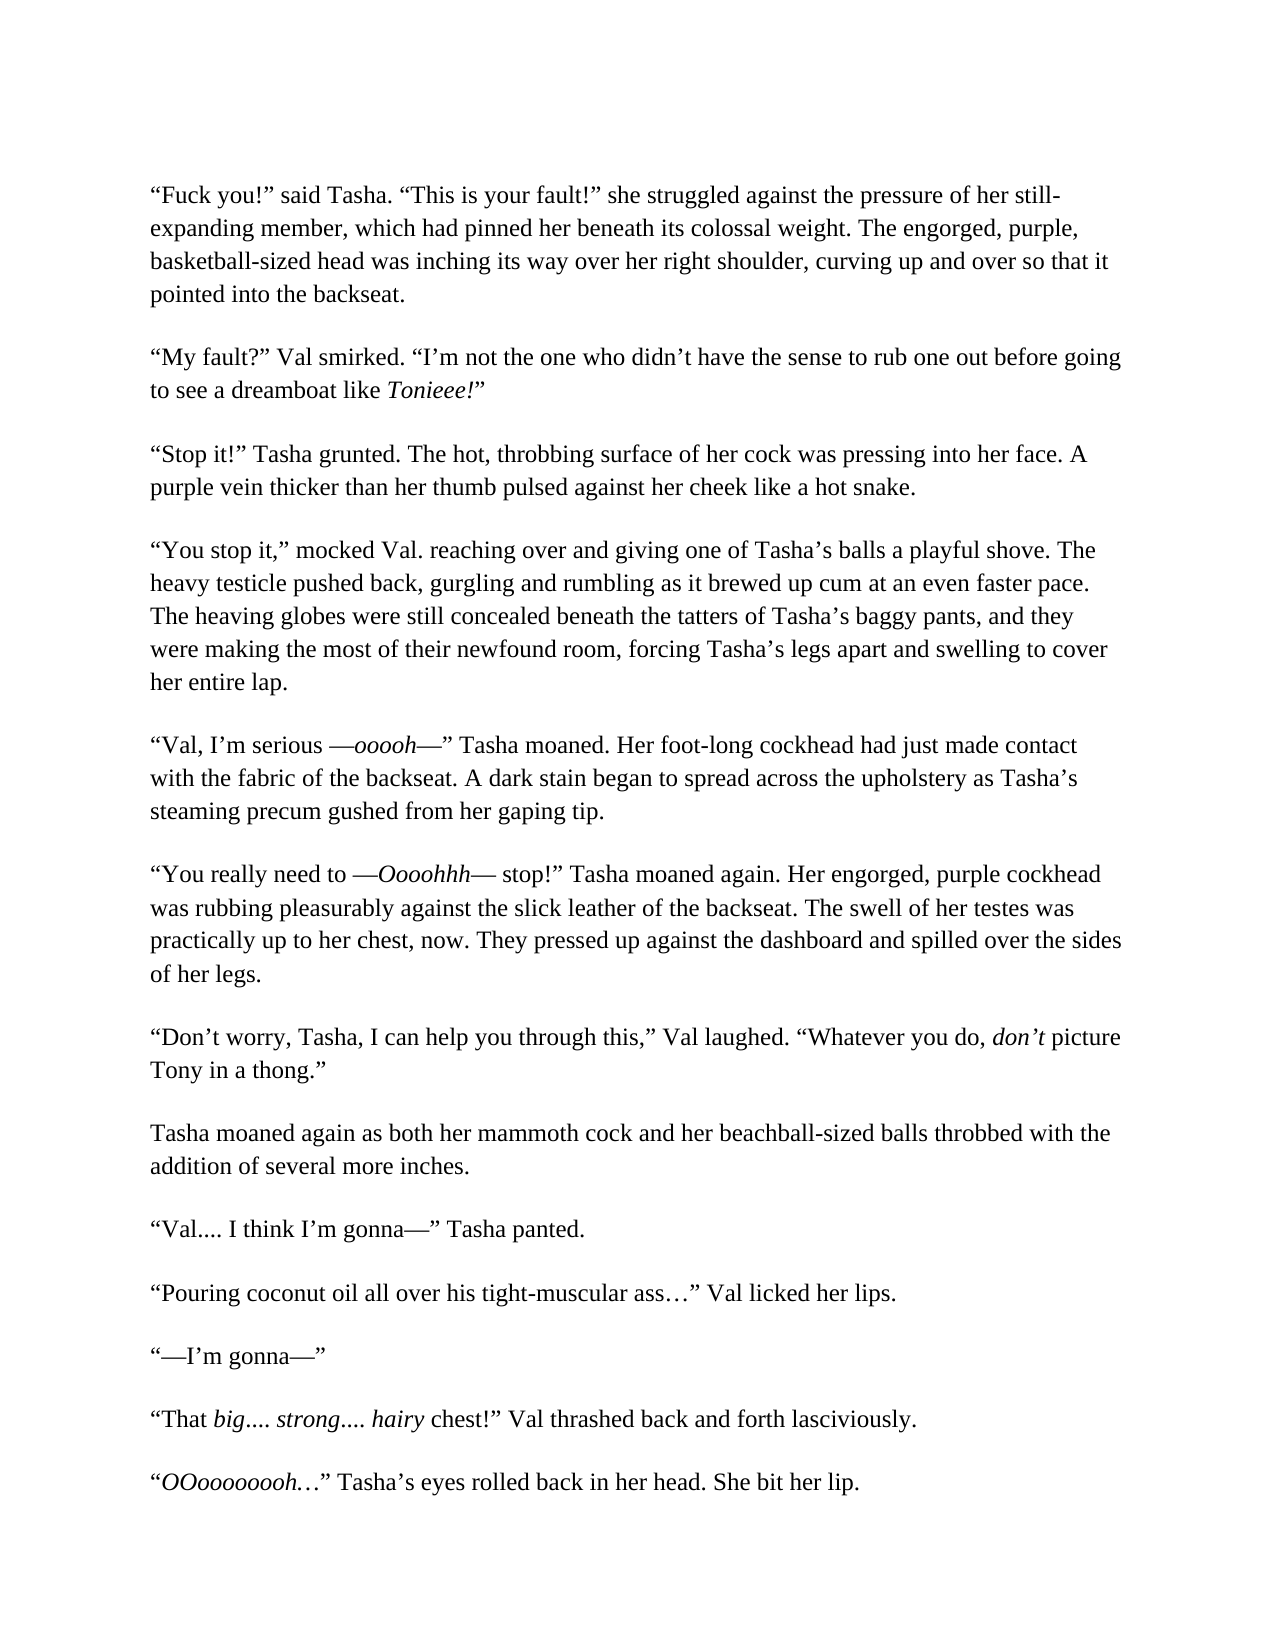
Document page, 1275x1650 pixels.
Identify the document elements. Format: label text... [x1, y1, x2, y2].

text “OOoooooooh…” Tasha’s eyes rolled back in her head. She bit her lip. [150, 1467, 1125, 1496]
text “Fuck you!” said Tasha. “This is your fault!” she struggled against the pressure of her still-expanding member, which had pinned her beneath its colossal weight. The engorged, purple, basketball-sized head was inching its way over her right shoulder, curving up and over so that it pointed into the backseat. [150, 180, 1125, 308]
text “Val.... I think I’m gonna—” Tasha panted. [150, 1214, 1125, 1243]
text “Don’t worry, Tasha, I can help you through this,” Val laughed. “Whatever you do, don’t picture Tony in a thong.” [150, 1022, 1125, 1084]
text “You really need to —Oooohhh— stop!” Tasha moaned again. Her engorged, purple cockhead was rubbing pleasurably against the slick leather of the backseat. The swell of her testes was practically up to her chest, now. They pressed up against the dashboard and spilled over the sides of her legs. [150, 859, 1125, 987]
text “Stop it!” Tasha grunted. The hot, throbbing surface of her cock was pressing into her face. A purple vein thicker than her thumb pulsed against her cheek like a hot snake. [150, 439, 1125, 501]
text “Pouring coconut oil all over his tight-muscular ass…” Val licked her lips. [150, 1278, 1125, 1306]
text “My fault?” Val smirked. “I’m not the one who didn’t have the sense to rub one out before going to see a dreamboat like Tonieee!” [150, 342, 1125, 404]
text “That big.... strong.... hairy chest!” Val thrashed back and forth lasciviously. [150, 1404, 1125, 1433]
text “—I’m gonna—” [150, 1341, 1125, 1369]
text “Val, I’m serious —ooooh—” Tasha moaned. Her foot-long cockhead had just made contact with the fabric of the backseat. A dark stain began to spread across the upholstery as Tasha’s steaming precum gushed from her gaping tip. [150, 730, 1125, 825]
text Tasha moaned again as both her mammoth cock and her beachball-sized balls throbbed with the addition of several more inches. [150, 1118, 1125, 1180]
text “You stop it,” mocked Val. reaching over and giving one of Tasha’s balls a playful shove. The heavy testicle pushed back, gurgling and rumbling as it brewed up cum at an even faster pace. The heaving globes were still concealed beneath the tatters of Tasha’s baggy pants, and they were making the most of their newfound room, forcing Tasha’s legs apart and swelling to cover her entire lap. [150, 535, 1125, 696]
